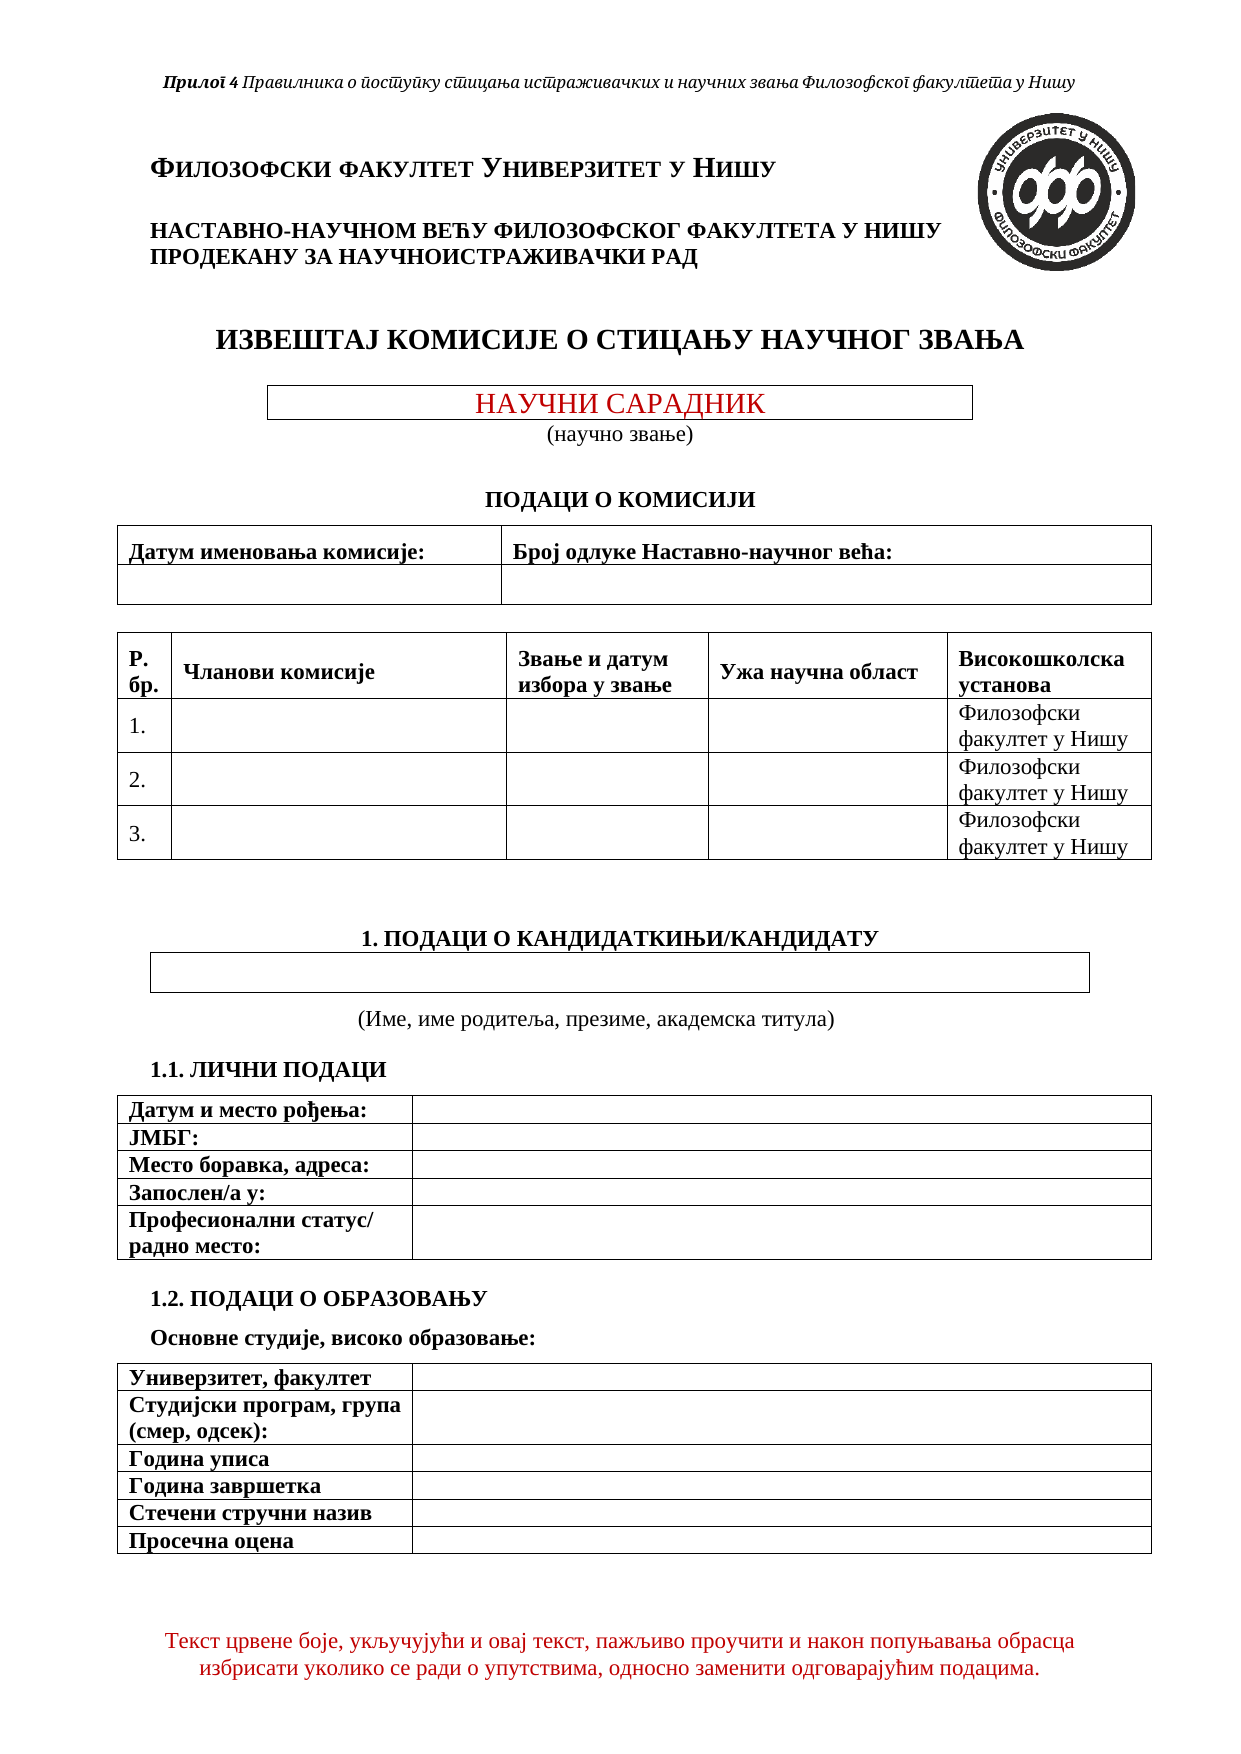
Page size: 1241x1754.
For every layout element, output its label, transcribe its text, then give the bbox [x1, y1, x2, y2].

table_cell [118, 565, 501, 604]
table_cell 3. [118, 806, 171, 859]
table_cell Година завршетка [118, 1472, 412, 1498]
table_cell [507, 753, 708, 805]
table_cell [172, 699, 506, 752]
table_header Звање и датум избора у звање [507, 633, 708, 698]
table_cell [709, 699, 947, 752]
text НАСТАВНО-НАУЧНОМ ВЕЋУ ФИЛОЗОФСКОГ ФАКУЛТЕТА У НИШУ [150, 217, 977, 243]
table_cell [709, 753, 947, 805]
table_cell Филозофски факултет у Нишу [948, 753, 1151, 805]
table_header Универзитет, факултет [118, 1364, 412, 1390]
table_cell [413, 1500, 1151, 1526]
table_cell Запослен/а у: [118, 1179, 412, 1205]
table_header Датум и место рођења: [118, 1096, 412, 1123]
table_cell [502, 565, 1151, 604]
text 1.2. ПОДАЦИ О ОБРАЗОВАЊУ [150, 1285, 1090, 1311]
table_header Број одлуке Наставно-научног већа: [502, 526, 1151, 564]
table_cell Студијски програм, група (смер, одсек): [118, 1391, 412, 1444]
text Филозофски факултет Универзитет у Нишу [150, 150, 977, 183]
table_cell [413, 1391, 1151, 1444]
table_cell [709, 806, 947, 859]
text (научно звање) [150, 420, 1090, 447]
table_cell [413, 1445, 1151, 1471]
table_cell [172, 806, 506, 859]
table_cell [507, 699, 708, 752]
table_cell Место боравка, адреса: [118, 1151, 412, 1178]
table_cell Професионални статус/ радно место: [118, 1206, 412, 1259]
text ПОДАЦИ О КОМИСИЈИ [150, 486, 1090, 512]
table_header Чланови комисије [172, 633, 506, 698]
text Основне студије, високо образовање: [150, 1324, 1090, 1350]
table_cell [413, 1527, 1151, 1553]
table_header НАУЧНИ САРАДНИК [268, 386, 972, 419]
table_cell Филозофски факултет у Нишу [948, 806, 1151, 859]
text 1. ПОДАЦИ О КАНДИДАТКИЊИ/КАНДИДАТУ [150, 925, 1090, 952]
text ПРОДЕКАНУ ЗА НАУЧНОИСТРАЖИВАЧКИ РАД [150, 243, 977, 270]
table_cell Просечна оцена [118, 1527, 412, 1553]
table_cell ЈМБГ: [118, 1124, 412, 1150]
table_cell [507, 806, 708, 859]
table_header Р. бр. [118, 633, 171, 698]
table_header Датум именовања комисије: [118, 526, 501, 564]
table_cell Филозофски факултет у Нишу [948, 699, 1151, 752]
picture [977, 113, 1136, 271]
table_header Ужа научна област [709, 633, 947, 698]
table_header [151, 953, 1089, 992]
table_header [413, 1364, 1151, 1390]
table_cell 2. [118, 753, 171, 805]
table_cell [172, 753, 506, 805]
table_cell [413, 1472, 1151, 1498]
text 1.1. ЛИЧНИ ПОДАЦИ [150, 1057, 1090, 1083]
table_header Високошколска установа [948, 633, 1151, 698]
table_cell [413, 1179, 1151, 1205]
table_cell 1. [118, 699, 171, 752]
table_cell [413, 1124, 1151, 1150]
table_cell [413, 1206, 1151, 1259]
table_header [413, 1096, 1151, 1123]
text ИЗВЕШТАЈ КОМИСИЈЕ О СТИЦАЊУ НАУЧНОГ ЗВАЊА [150, 322, 1090, 356]
table_cell Година уписа [118, 1445, 412, 1471]
table_cell Стечени стручни назив [118, 1500, 412, 1526]
table_cell [413, 1151, 1151, 1178]
text (Име, име родитеља, презиме, академска титула) [103, 1005, 1090, 1032]
